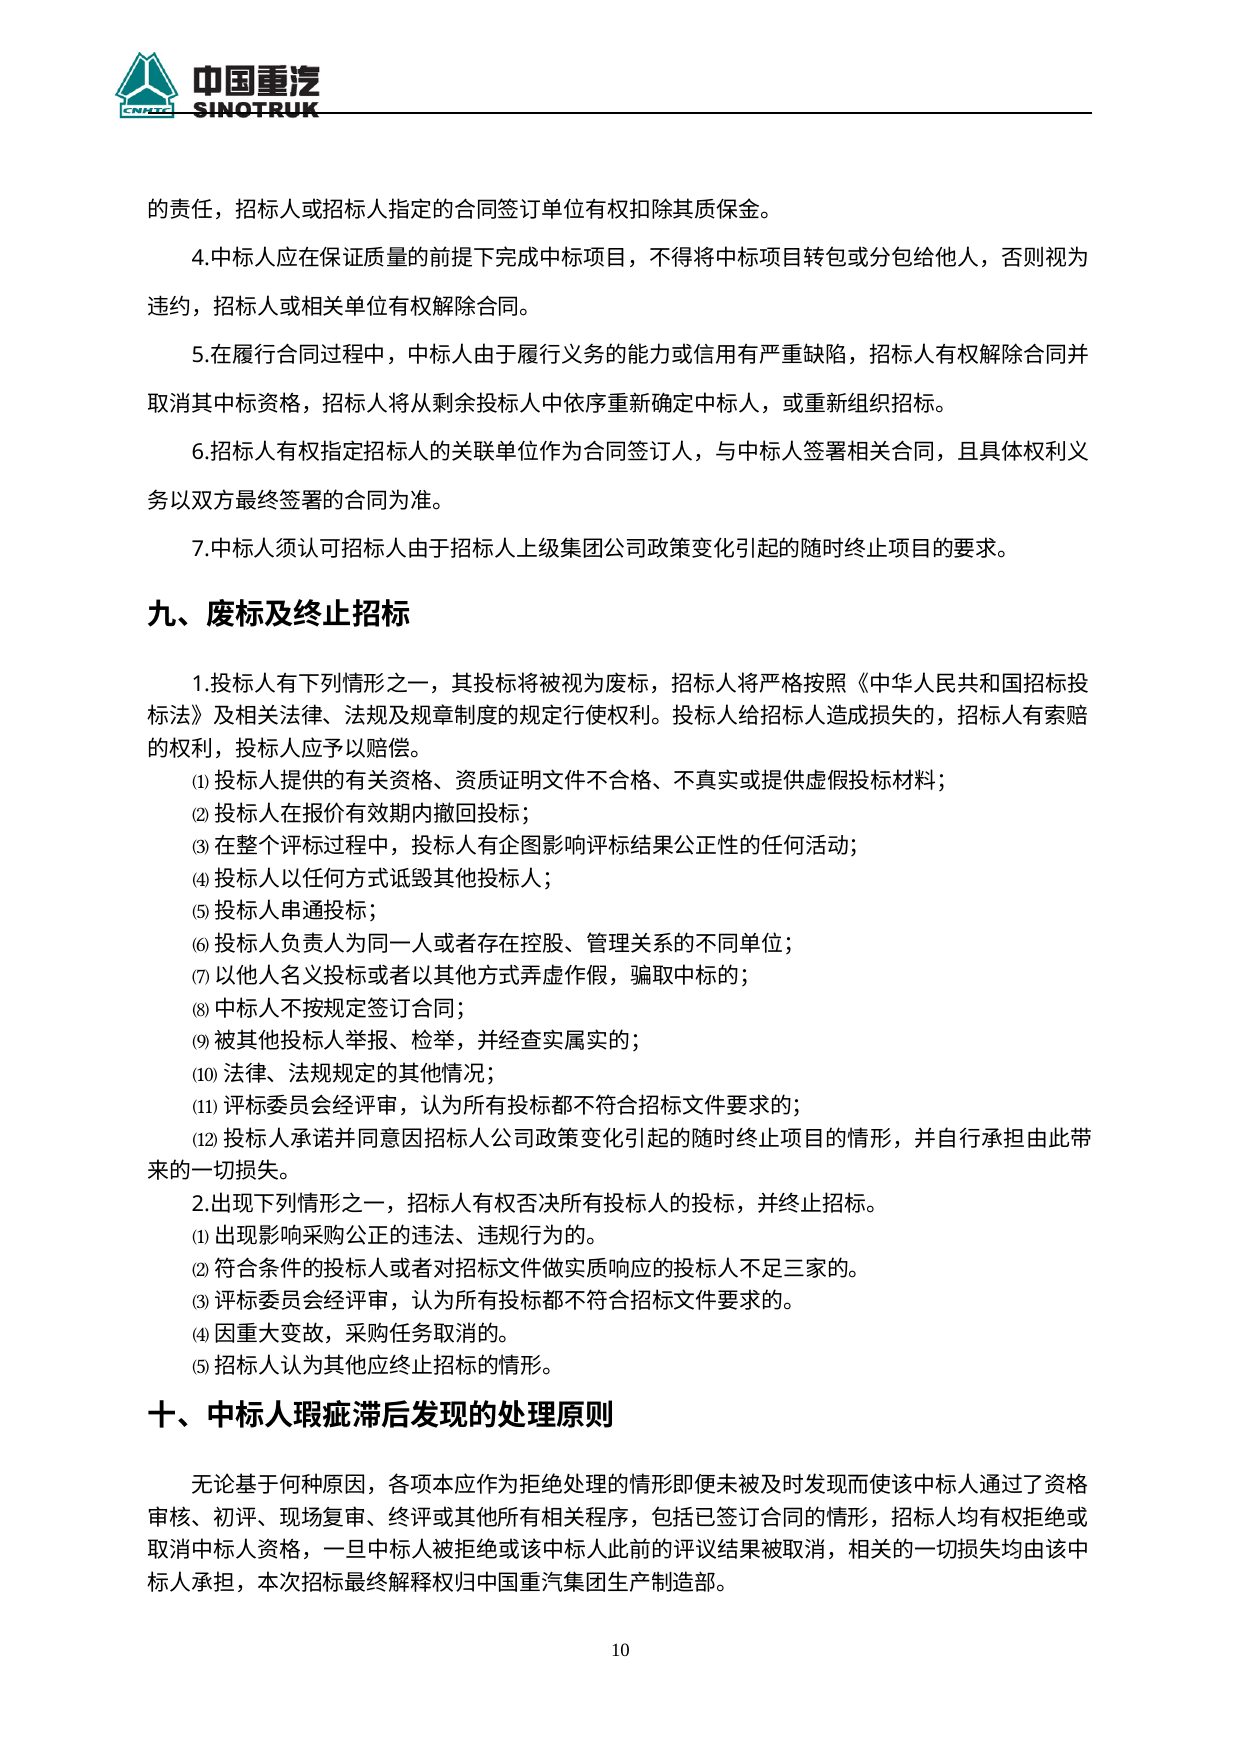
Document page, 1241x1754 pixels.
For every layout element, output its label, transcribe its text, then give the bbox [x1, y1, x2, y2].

text 十、中标人瑕疵滞后发现的处理原则 [148, 1381, 1092, 1446]
text 无论基于何种原因，各项本应作为拒绝处理的情形即便未被及时发现而使该中标人通过了资格审核、初评、现场复审、终评或其他所有相关程序，包括已签订合同的情形，招标人均有权拒绝或取消中标人资格，一旦中标人被拒绝或该中标人此前的评议结果被取消，相关的一切损失均由该中标人承担，本次招标最终解释权归中国重汽集团生产制造部。 [148, 1467, 1092, 1597]
text 7.中标人须认可招标人由于招标人上级集团公司政策变化引起的随时终止项目的要求。 [148, 531, 1092, 563]
text ⑽法律、法规规定的其他情况； [148, 1056, 1092, 1088]
text ⑵投标人在报价有效期内撤回投标； [148, 796, 1092, 828]
text ⑸投标人串通投标； [148, 893, 1092, 926]
text 九、废标及终止招标 [148, 579, 1092, 644]
text ⑺以他人名义投标或者以其他方式弄虚作假，骗取中标的； [148, 958, 1092, 991]
text ⑹投标人负责人为同一人或者存在控股、管理关系的不同单位； [148, 926, 1092, 958]
text 4.中标人应在保证质量的前提下完成中标项目，不得将中标项目转包或分包给他人，否则视为违约，招标人或相关单位有权解除合同。 [148, 240, 1092, 321]
text 2.出现下列情形之一，招标人有权否决所有投标人的投标，并终止招标。 [148, 1186, 1092, 1218]
text ⑵符合条件的投标人或者对招标文件做实质响应的投标人不足三家的。 [148, 1251, 1092, 1283]
text ⑷因重大变故，采购任务取消的。 [148, 1316, 1092, 1348]
picture [114, 52, 321, 119]
text ⑸招标人认为其他应终止招标的情形。 [148, 1348, 1092, 1381]
text ⑴投标人提供的有关资格、资质证明文件不合格、不真实或提供虚假投标材料； [148, 763, 1092, 796]
text ⑷投标人以任何方式诋毁其他投标人； [148, 861, 1092, 893]
text ⑼被其他投标人举报、检举，并经查实属实的； [148, 1023, 1092, 1056]
text 6.招标人有权指定招标人的关联单位作为合同签订人，与中标人签署相关合同，且具体权利义务以双方最终签署的合同为准。 [148, 434, 1092, 515]
text ⑶评标委员会经评审，认为所有投标都不符合招标文件要求的。 [148, 1283, 1092, 1316]
text 1.投标人有下列情形之一，其投标将被视为废标，招标人将严格按照《中华人民共和国招标投标法》及相关法律、法规及规章制度的规定行使权利。投标人给招标人造成损失的，招标人有索赔的权利，投标人应予以赔偿。 [148, 666, 1092, 763]
text ⑶在整个评标过程中，投标人有企图影响评标结果公正性的任何活动； [148, 828, 1092, 861]
text ⑻中标人不按规定签订合同； [148, 991, 1092, 1023]
text ⑾评标委员会经评审，认为所有投标都不符合招标文件要求的； [148, 1088, 1092, 1121]
text 5.在履行合同过程中，中标人由于履行义务的能力或信用有严重缺陷，招标人有权解除合同并取消其中标资格，招标人将从剩余投标人中依序重新确定中标人，或重新组织招标。 [148, 337, 1092, 418]
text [148, 191, 1092, 224]
text ⑴出现影响采购公正的违法、违规行为的。 [148, 1218, 1092, 1251]
text ⑿投标人承诺并同意因招标人公司政策变化引起的随时终止项目的情形，并自行承担由此带来的一切损失。 [148, 1121, 1092, 1186]
